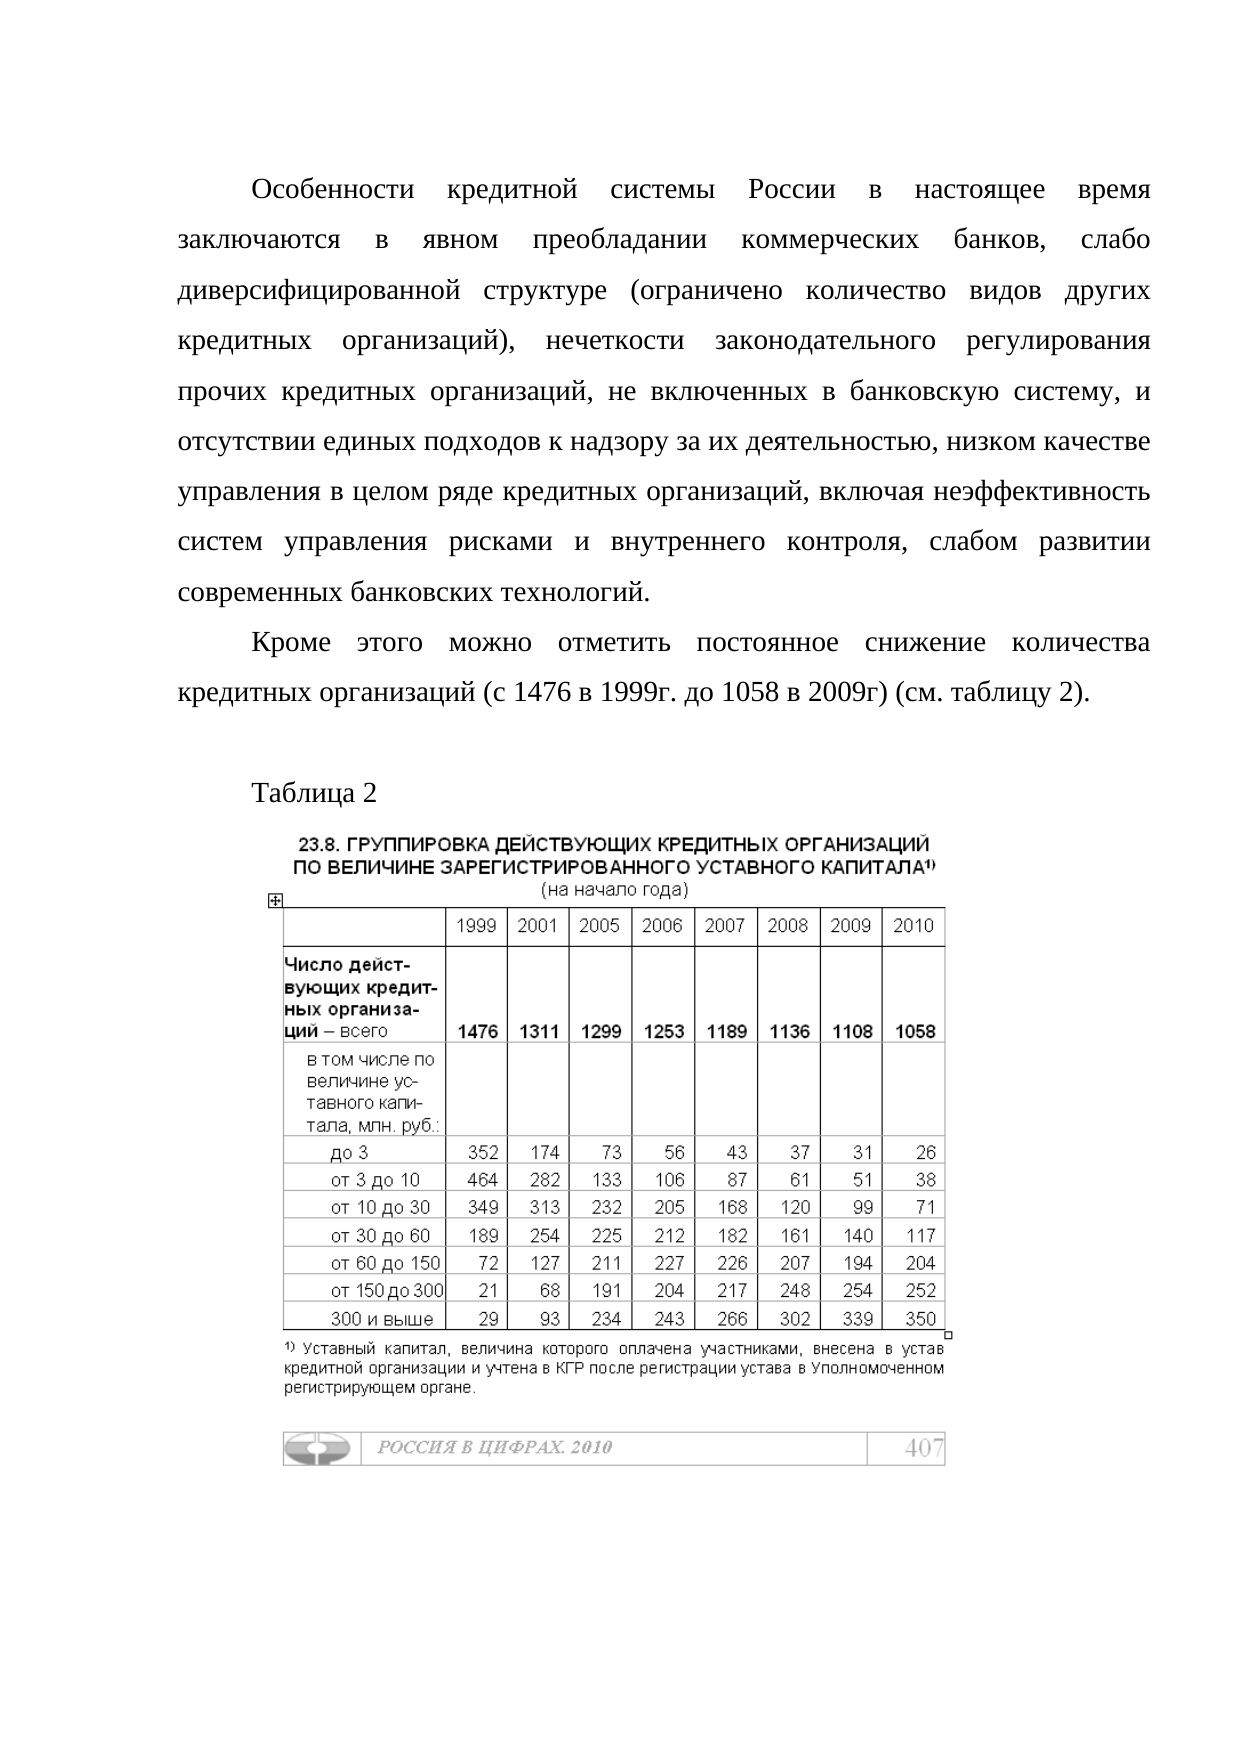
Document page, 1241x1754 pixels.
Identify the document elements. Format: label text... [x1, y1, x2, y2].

text Кроме этого можно отметить постоянное снижение количества кредитных организаций (с 1476 в 1999г. до 1058 в 2009г) (см. таблицу 2). [177, 624, 1152, 708]
text Особенности кредитной системы России в настоящее время заключаются в явном преобладании коммерческих банков, слабо диверсифицированной структуре (ограничено количество видов других кредитных организаций), нечеткости законодательного регулирования прочих кредитных организаций, не включенных в банковскую систему, и отсутствии единых подходов к надзору за их деятельностью, низком качестве управления в целом ряде кредитных организаций, включая неэффективность систем управления рисками и внутреннего контроля, слабом развитии современных банковских технологий. [177, 171, 1152, 607]
text Таблица 2 [177, 775, 1152, 809]
picture [251, 825, 989, 1491]
